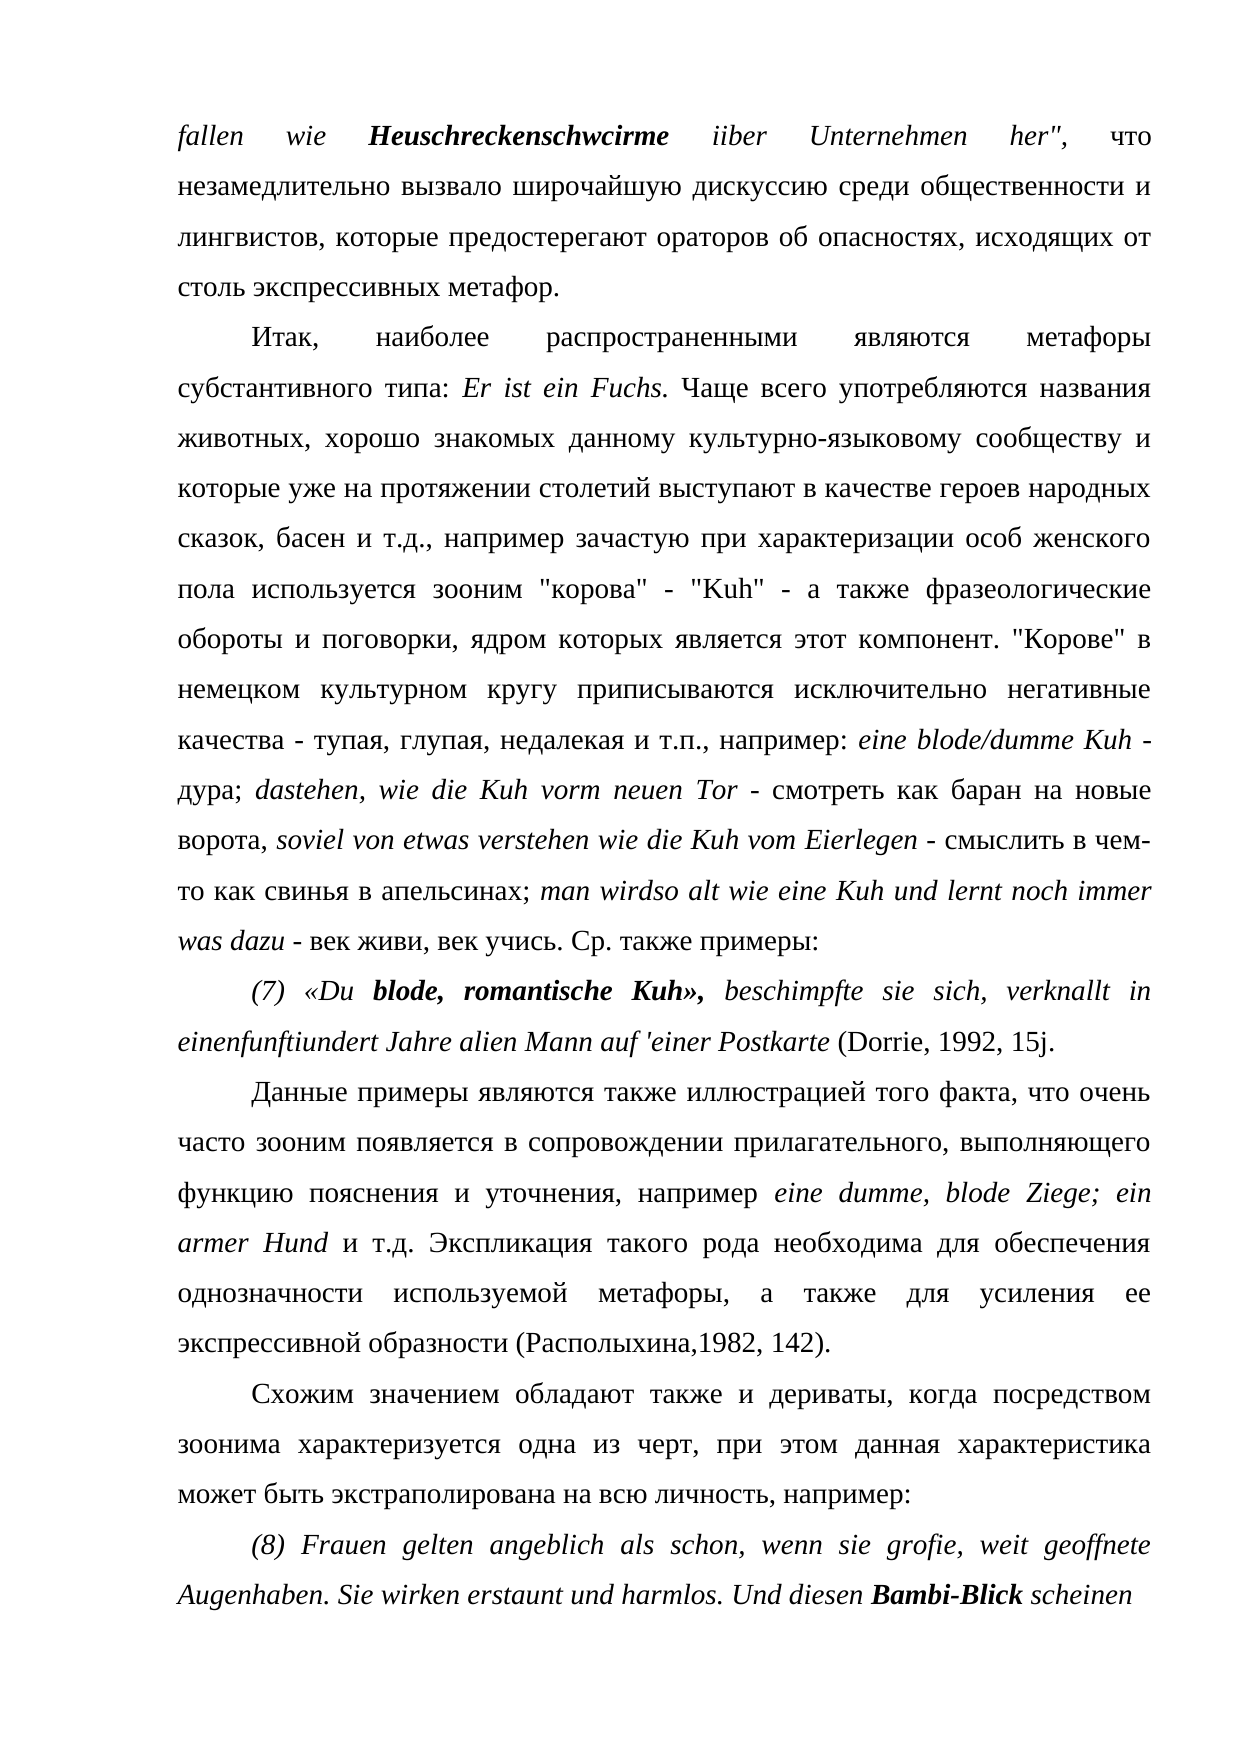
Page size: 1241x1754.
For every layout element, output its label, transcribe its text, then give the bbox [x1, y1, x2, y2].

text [177, 118, 1152, 303]
text Итак, наиболее распространенными являются метафоры субстантивного типа: Er ist ein Fuchs. Чаще всего употребляются названия животных, хорошо знакомых данному культурно-языковому сообществу и которые уже на протяжении столетий выступают в качестве героев народных сказок, басен и т.д., например зачастую при характеризации особ женского пола используется зооним "корова" - "Kuh" - а также фразеологические обороты и поговорки, ядром которых является этот компонент. "Корове" в немецком культурном кругу приписываются исключительно негативные качества - тупая, глупая, недалекая и т.п., например: eine blode/dumme Kuh - дура; dastehen, wie die Kuh vorm neuen Tor - смотреть как баран на новые ворота, soviel von etwas verstehen wie die Kuh vom Eierlegen - смыслить в чем-то как свинья в апельсинах; man wirdso alt wie eine Kuh und lernt noch immer was dazu - век живи, век учись. Ср. также примеры: [177, 319, 1152, 957]
text (8) Frauen gelten angeblich als schon, wenn sie grofie, weit geoffnete Augenhaben. Sie wirken erstaunt und harmlos. Und diesen Bambi-Blick scheinen [177, 1527, 1152, 1611]
text Данные примеры являются также иллюстрацией того факта, что очень часто зооним появляется в сопровождении прилагательного, выполняющего функцию пояснения и уточнения, например eine dumme, blode Ziege; ein armer Hund и т.д. Экспликация такого рода необходима для обеспечения однозначности используемой метафоры, а также для усиления ее экспрессивной образности (Располыхина,1982, 142). [177, 1074, 1152, 1359]
text (7) «Du blode, romantische Kuh», beschimpfte sie sich, verknallt in einenfunftiundert Jahre alien Mann auf 'einer Postkarte (Dorrie, 1992, 15j. [177, 973, 1152, 1057]
text Схожим значением обладают также и дериваты, когда посредством зоонима характеризуется одна из черт, при этом данная характеристика может быть экстраполирована на всю личность, например: [177, 1376, 1152, 1510]
